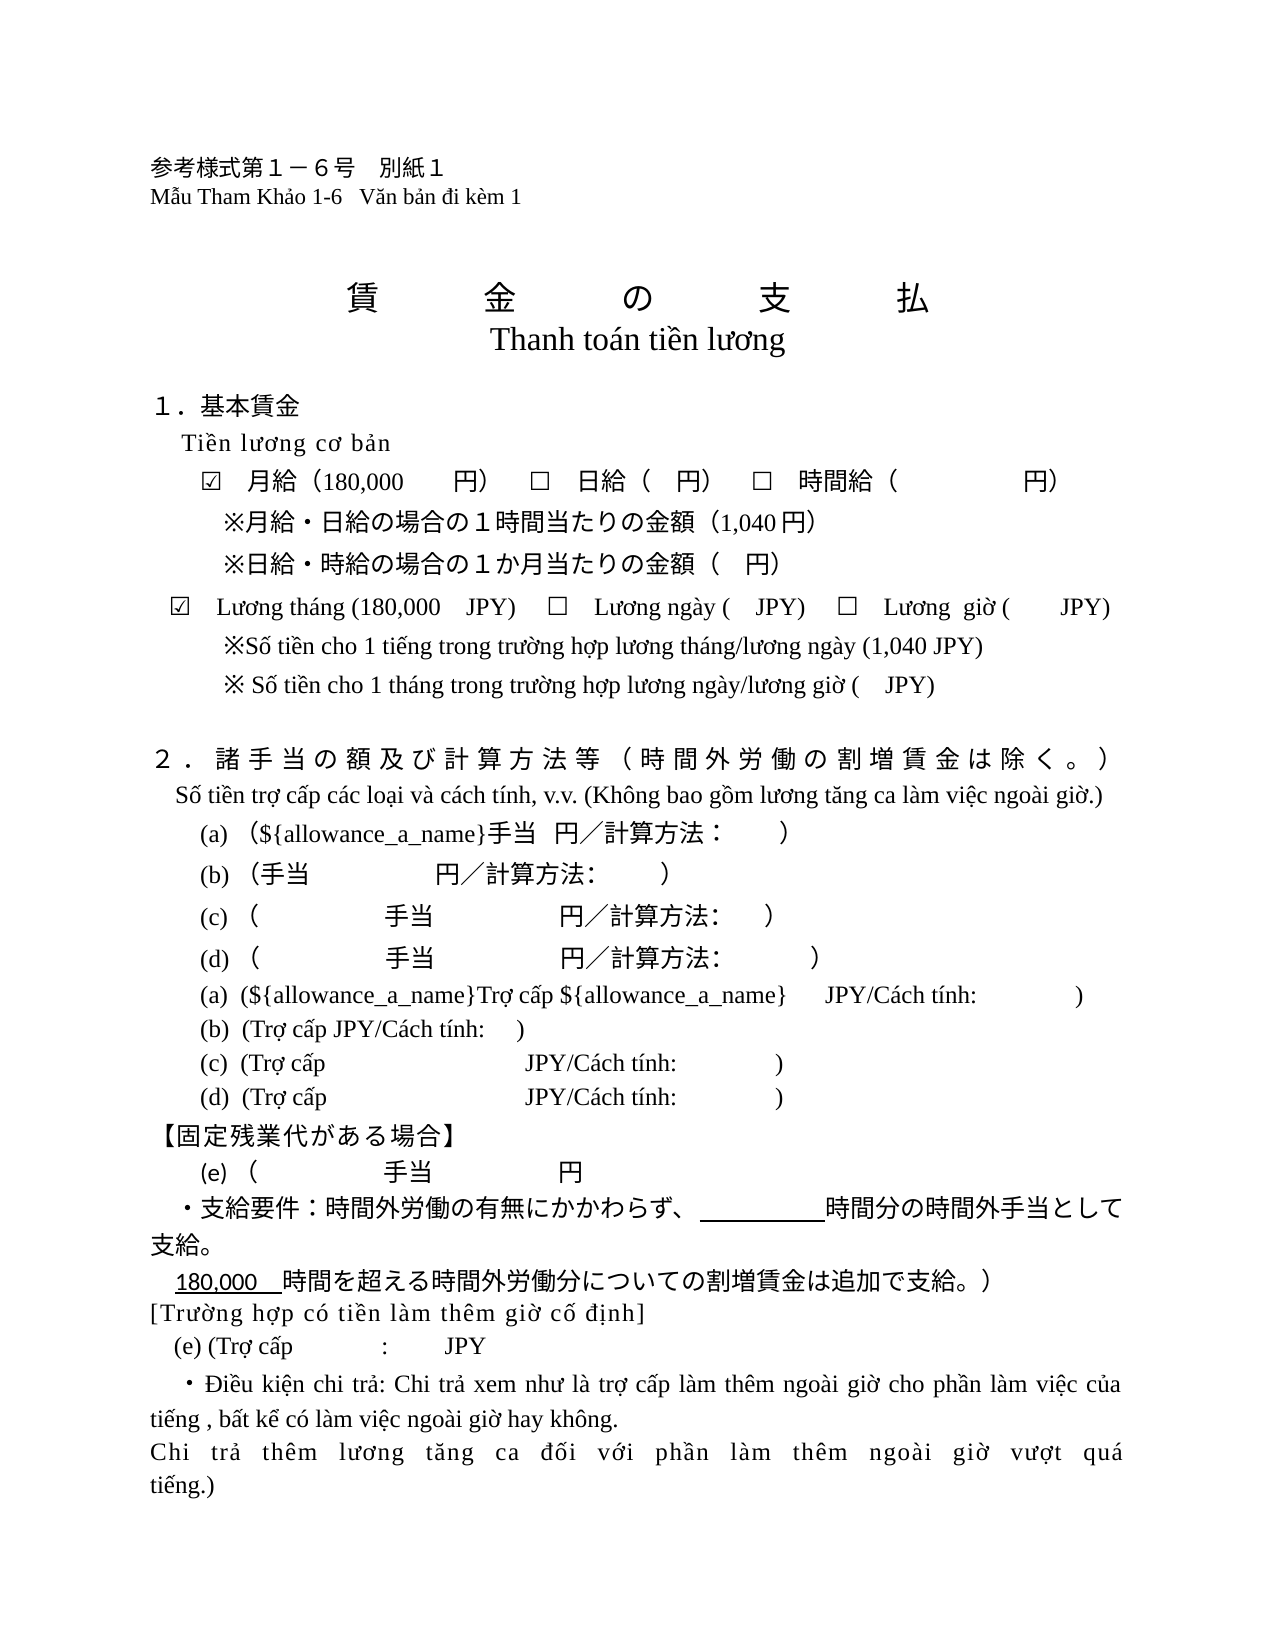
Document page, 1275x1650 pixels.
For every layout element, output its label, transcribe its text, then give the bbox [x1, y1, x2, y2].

text (d) （ 手当 円／計算方法： ） [150, 938, 1125, 974]
text (a) （${allowance_a_name}手当 円／計算方法： ） [150, 813, 1125, 849]
text Thanh toán tiền lương [150, 319, 1125, 358]
text Tiền lương cơ bản [150, 428, 1125, 457]
text (e) （ 手当 円 [150, 1153, 1125, 1189]
text (c) (Trợ cấp JPY/Cách tính: ) [150, 1048, 1125, 1077]
text [Trường hợp có tiền làm thêm giờ cố định] [150, 1298, 1125, 1326]
text ※月給・日給の場合の１時間当たりの金額（1,040円） [224, 503, 1125, 539]
text １．基本賃金 [150, 387, 1125, 423]
text ※Số tiền cho 1 tiếng trong trường hợp lương tháng/lương ngày (1,040 JPY) [224, 628, 1125, 662]
text ・Điều kiện chi trả: Chi trả xem như là trợ cấp làm thêm ngoài giờ cho phần làm việc của tiếng , bất kể có làm việc ngoài giờ hay không. [150, 1364, 1125, 1433]
text (b) (Trợ cấp JPY/Cách tính: ) [150, 1014, 1125, 1043]
text 180,000 時間を超える時間外労働分についての割増賃金は追加で支給。） [150, 1261, 1125, 1298]
text (c) （ 手当 円／計算方法： ） [150, 896, 1125, 933]
text ※ Số tiền cho 1 tháng trong trường hợp lương ngày/lương giờ ( JPY) [224, 667, 1125, 701]
text ※日給・時給の場合の１か月当たりの金額（ 円） [224, 544, 1125, 581]
text ☑ Lương tháng (180,000 JPY) ☐ Lương ngày ( JPY) ☐ Lương giờ ( JPY) [150, 586, 1125, 622]
text 【固定残業代がある場合】 [150, 1116, 1125, 1153]
text 賃金の支払 [150, 271, 1125, 319]
text (a) (${allowance_a_name}Trợ cấp ${allowance_a_name} JPY/Cách tính: ) [150, 980, 1125, 1008]
text Chi trả thêm lương tăng ca đối với phần làm thêm ngoài giờ vượt quá tiếng.) [150, 1437, 1125, 1499]
text Mẫu Tham Khảo 1-6 Văn bản đi kèm 1 [150, 183, 1125, 209]
text (b) （手当 円／計算方法： ） [150, 855, 1125, 891]
text 参考様式第１－６号 別紙１ [150, 150, 1125, 183]
text ・支給要件：時間外労働の有無にかかわらず、 時間分の時間外手当として支給。 [150, 1189, 1125, 1261]
text ☑ 月給（180,000 円） ☐ 日給（ 円） ☐ 時間給（ 円） [150, 461, 1125, 497]
text (d) (Trợ cấp JPY/Cách tính: ) [150, 1082, 1125, 1111]
text ２．諸手当の額及び計算方法等（時間外労働の割増賃金は除く。） Số tiền trợ cấp các loại và cách tính, v.v. (Không bao gồm lương tăng ca làm việc ngoài giờ.) [150, 739, 1125, 809]
text (e) (Trợ cấp : JPY [150, 1331, 1125, 1359]
